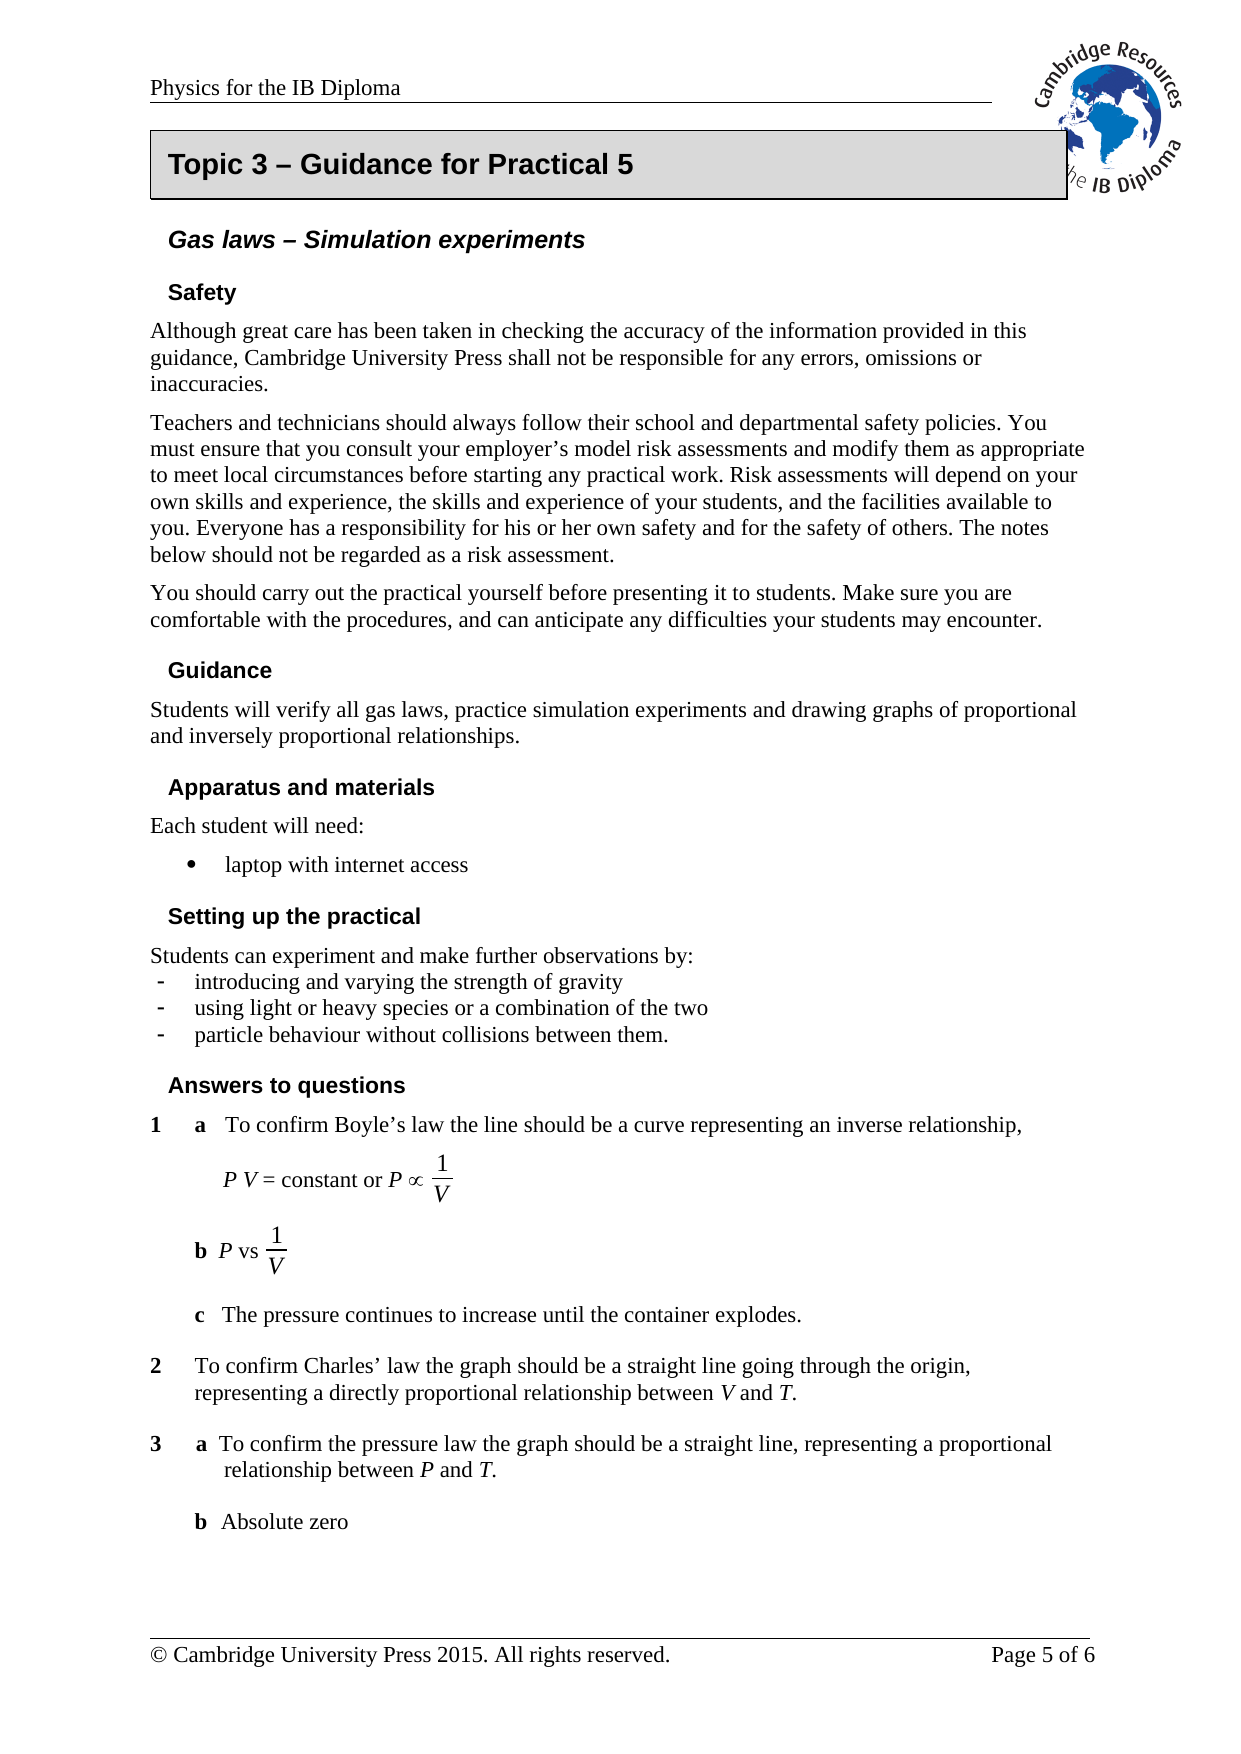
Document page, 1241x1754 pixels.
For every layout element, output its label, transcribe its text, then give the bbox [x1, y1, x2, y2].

text 3 a To confirm the pressure law the graph should be a straight line, representing a proportional relationship between P and T. [150, 1430, 1090, 1483]
subtitle Topic 3 – Guidance for Practical 5 [151, 131, 1066, 198]
text c The pressure continues to increase until the container explodes. [150, 1301, 1090, 1327]
subtitle Apparatus and materials [168, 774, 1049, 800]
subtitle Setting up the practical [168, 903, 1049, 929]
list introducing and varying the strength of gravity [157, 968, 1090, 994]
text You should carry out the practical yourself before presenting it to students. Make sure you are comfortable with the procedures, and can anticipate any difficulties your students may encounter. [150, 579, 1090, 632]
text 2 To confirm Charles’ law the graph should be a straight line going through the origin, representing a directly proportional relationship between V and T. [150, 1352, 1090, 1405]
text Students will verify all gas laws, practice simulation experiments and drawing graphs of proportional and inversely proportional relationships. [150, 696, 1090, 749]
subtitle Answers to questions [168, 1072, 1049, 1098]
list laptop with internet access [187, 851, 1090, 878]
list particle behaviour without collisions between them. [157, 1021, 1090, 1047]
list using light or heavy species or a combination of the two [157, 994, 1090, 1021]
text 1 a To confirm Boyle’s law the line should be a curve representing an inverse relationship, [150, 1111, 1090, 1137]
text P V = constant or P [194, 1150, 1090, 1209]
text Each student will need: [150, 813, 1090, 839]
picture [1034, 41, 1182, 194]
subtitle Guidance [168, 657, 1049, 683]
text Teachers and technicians should always follow their school and departmental safety policies. You must ensure that you consult your employer’s model risk assessments and modify them as appropriate to meet local circumstances before starting any practical work. Risk assessments will depend on your own skills and experience, the skills and experience of your students, and the facilities available to you. Everyone has a responsibility for his or her own safety and for the safety of others. The notes below should not be regarded as a risk assessment. [150, 409, 1090, 567]
subtitle Safety [168, 278, 1049, 305]
text b P vs [150, 1221, 1090, 1280]
subtitle Gas laws – Simulation experiments [168, 225, 1049, 253]
text Although great care has been taken in checking the accuracy of the information provided in this guidance, Cambridge University Press shall not be responsible for any errors, omissions or inaccuracies. [150, 317, 1090, 396]
list Students can experiment and make further observations by: [150, 942, 1090, 968]
text b Absolute zero [150, 1508, 1090, 1534]
